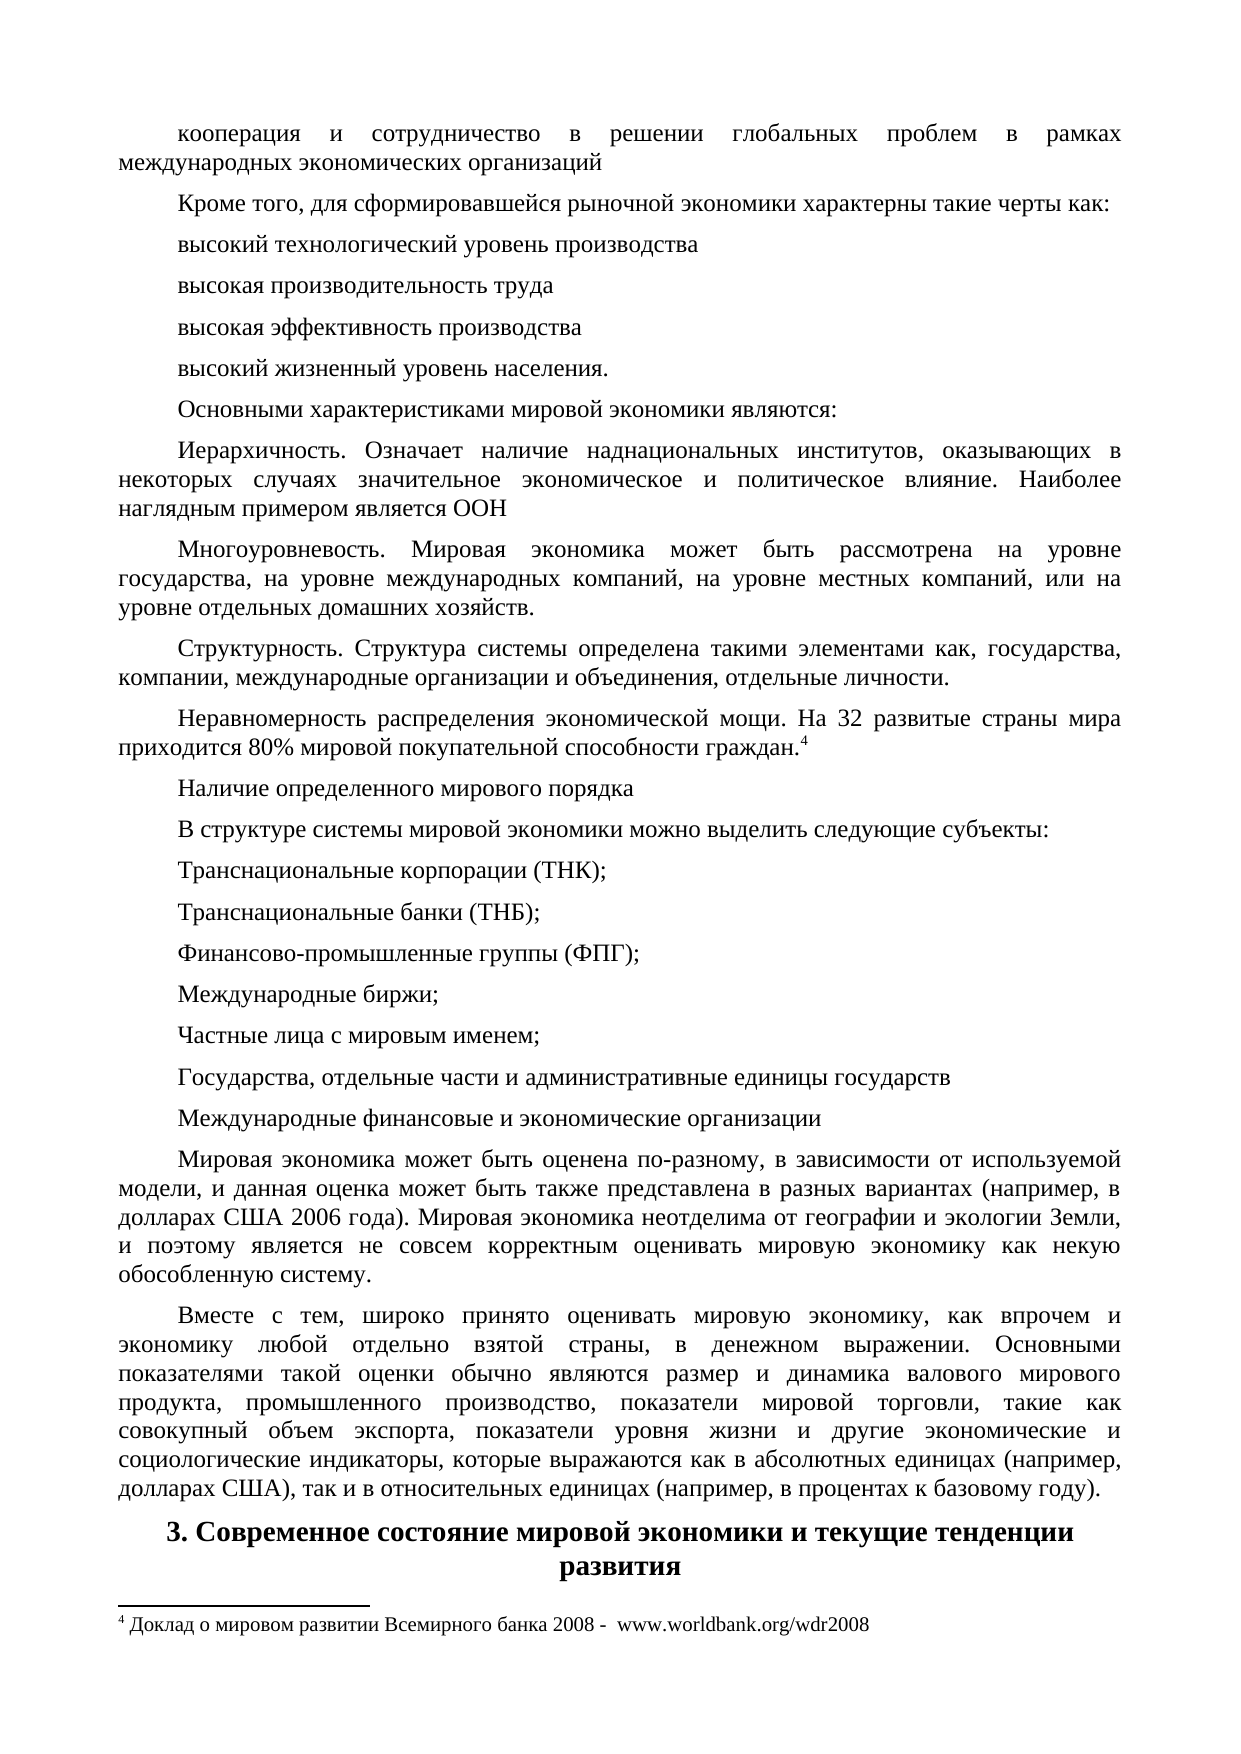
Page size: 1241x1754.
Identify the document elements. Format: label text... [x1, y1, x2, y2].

text Государства, отдельные части и административные единицы государств [118, 1062, 1122, 1091]
text Финансово-промышленные группы (ФПГ); [118, 938, 1122, 967]
text высокая производительность труда [118, 271, 1122, 299]
text Частные лица с мировым именем; [118, 1021, 1122, 1049]
text высокая эффективность производства [118, 312, 1122, 341]
text Неравномерность распределения экономической мощи. На 32 развитые страны мира приходится 80% мировой покупательной способности граждан. [118, 703, 1122, 761]
text В структуре системы мировой экономики можно выделить следующие субъекты: [118, 814, 1122, 843]
text Наличие определенного мирового порядка [118, 773, 1122, 802]
text 3. Современное состояние мировой экономики и текущие тенденции развития [118, 1514, 1122, 1581]
text Мировая экономика может быть оценена по-разному, в зависимости от используемой модели, и данная оценка может быть также представлена в разных вариантах (например, в долларах США 2006 года). Мировая экономика неотделима от географии и экологии Земли, и поэтому является не совсем корректным оценивать мировую экономику как некую обособленную систему. [118, 1144, 1122, 1288]
text Транснациональные банки (ТНБ); [118, 897, 1122, 926]
text Вместе с тем, широко принято оценивать мировую экономику, как впрочем и экономику любой отдельно взятой страны, в денежном выражении. Основными показателями такой оценки обычно являются размер и динамика валового мирового продукта, промышленного производство, показатели мировой торговли, такие как совокупный объем экспорта, показатели уровня жизни и другие экономические и социологические индикаторы, которые выражаются как в абсолютных единицах (например, долларах США), так и в относительных единицах (например, в процентах к базовому году). [118, 1301, 1122, 1502]
text высокий жизненный уровень населения. [118, 353, 1122, 382]
text Международные финансовые и экономические организации [118, 1103, 1122, 1132]
text кооперация и сотрудничество в решении глобальных проблем в рамках международных экономических организаций [118, 118, 1122, 176]
text Многоуровневость. Мировая экономика может быть рассмотрена на уровне государства, на уровне международных компаний, на уровне местных компаний, или на уровне отдельных домашних хозяйств. [118, 534, 1122, 621]
text Кроме того, для сформировавшейся рыночной экономики характерны такие черты как: [118, 188, 1122, 217]
text Транснациональные корпорации (ТНК); [118, 856, 1122, 884]
text Основными характеристиками мировой экономики являются: [118, 394, 1122, 423]
text Международные биржи; [118, 979, 1122, 1008]
text высокий технологический уровень производства [118, 229, 1122, 258]
text Иерархичность. Означает наличие наднациональных институтов, оказывающих в некоторых случаях значительное экономическое и политическое влияние. Наиболее наглядным примером является ООН [118, 436, 1122, 522]
text Структурность. Структура системы определена такими элементами как, государства, компании, международные организации и объединения, отдельные личности. [118, 633, 1122, 691]
